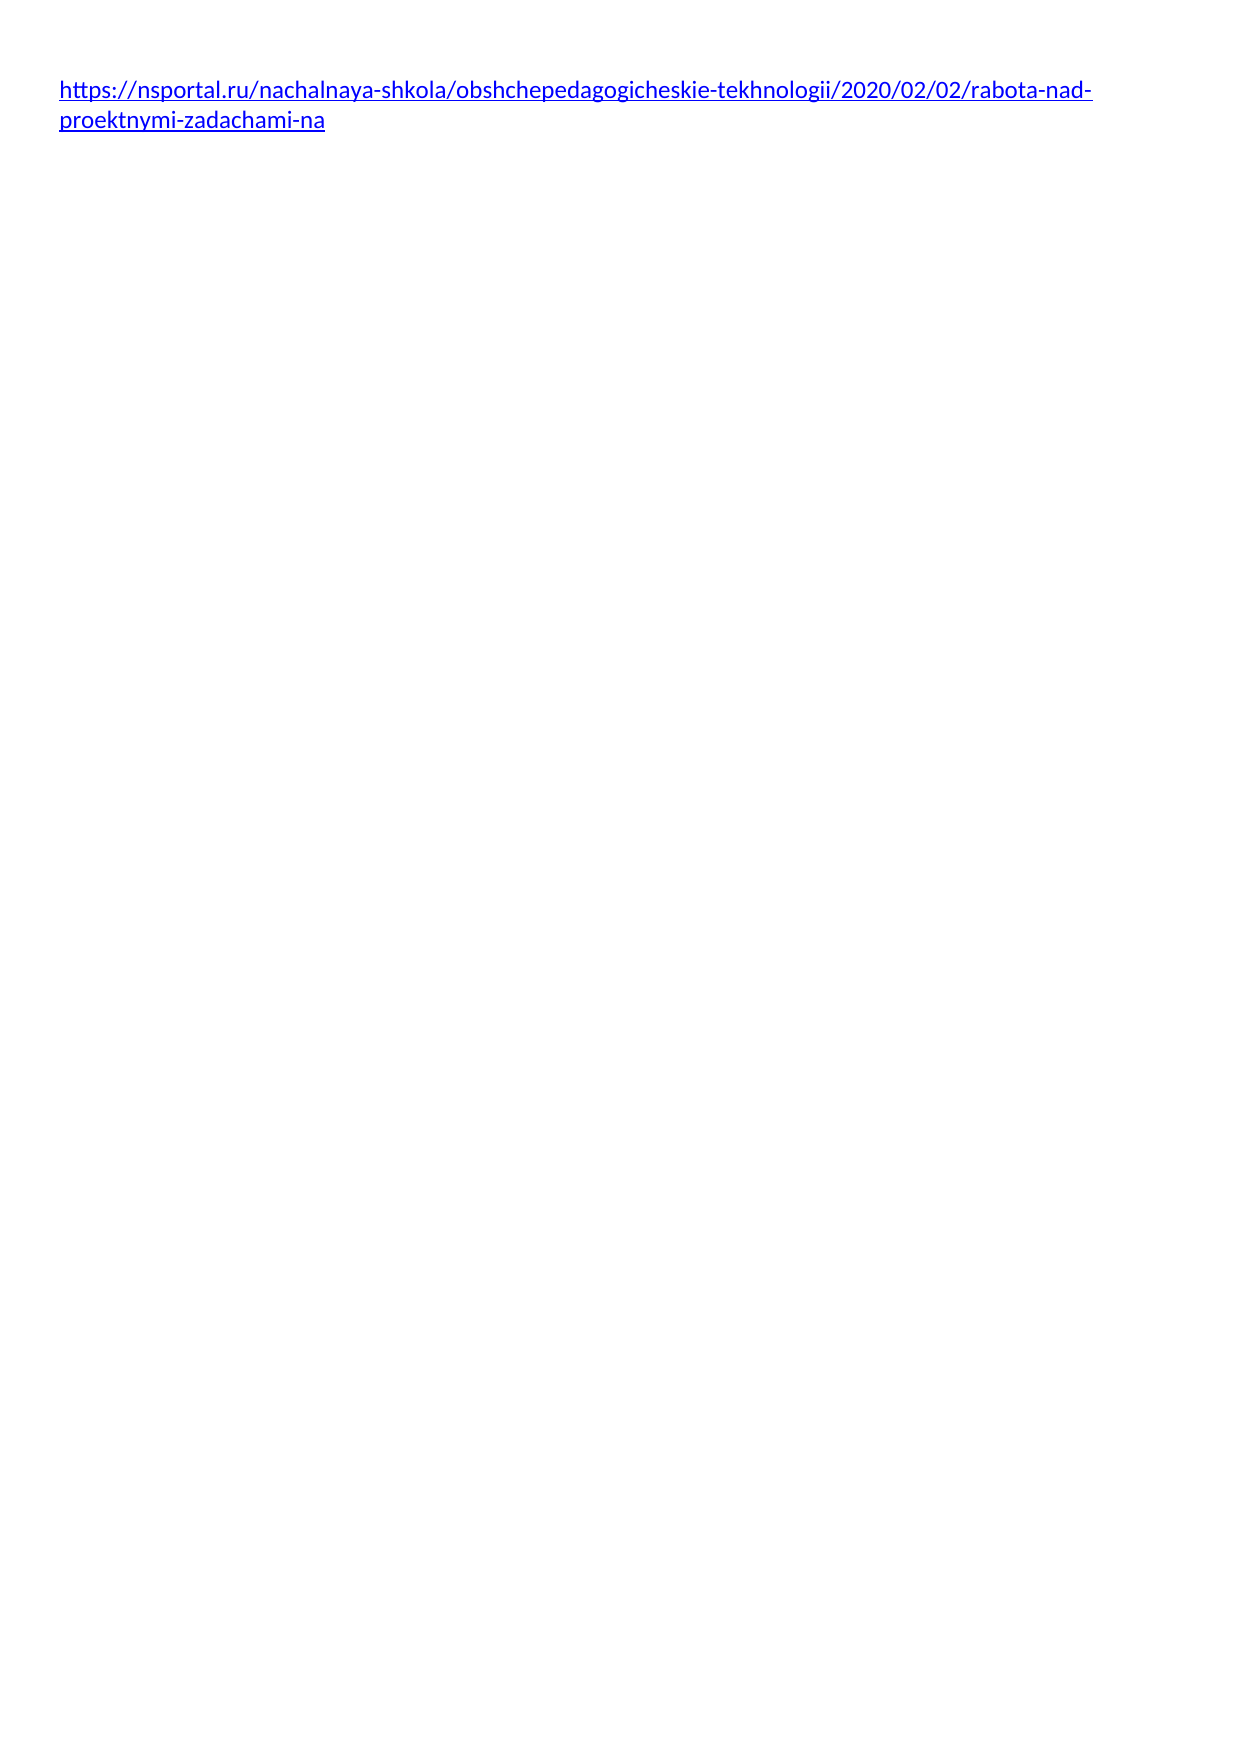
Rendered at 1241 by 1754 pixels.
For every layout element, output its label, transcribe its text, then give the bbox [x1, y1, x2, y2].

text https://nsportal.ru/nachalnaya-shkola/obshchepedagogicheskie-tekhnologii/2020/02/02/rabota-nad-proektnymi-zadachami-na [59, 74, 1196, 135]
